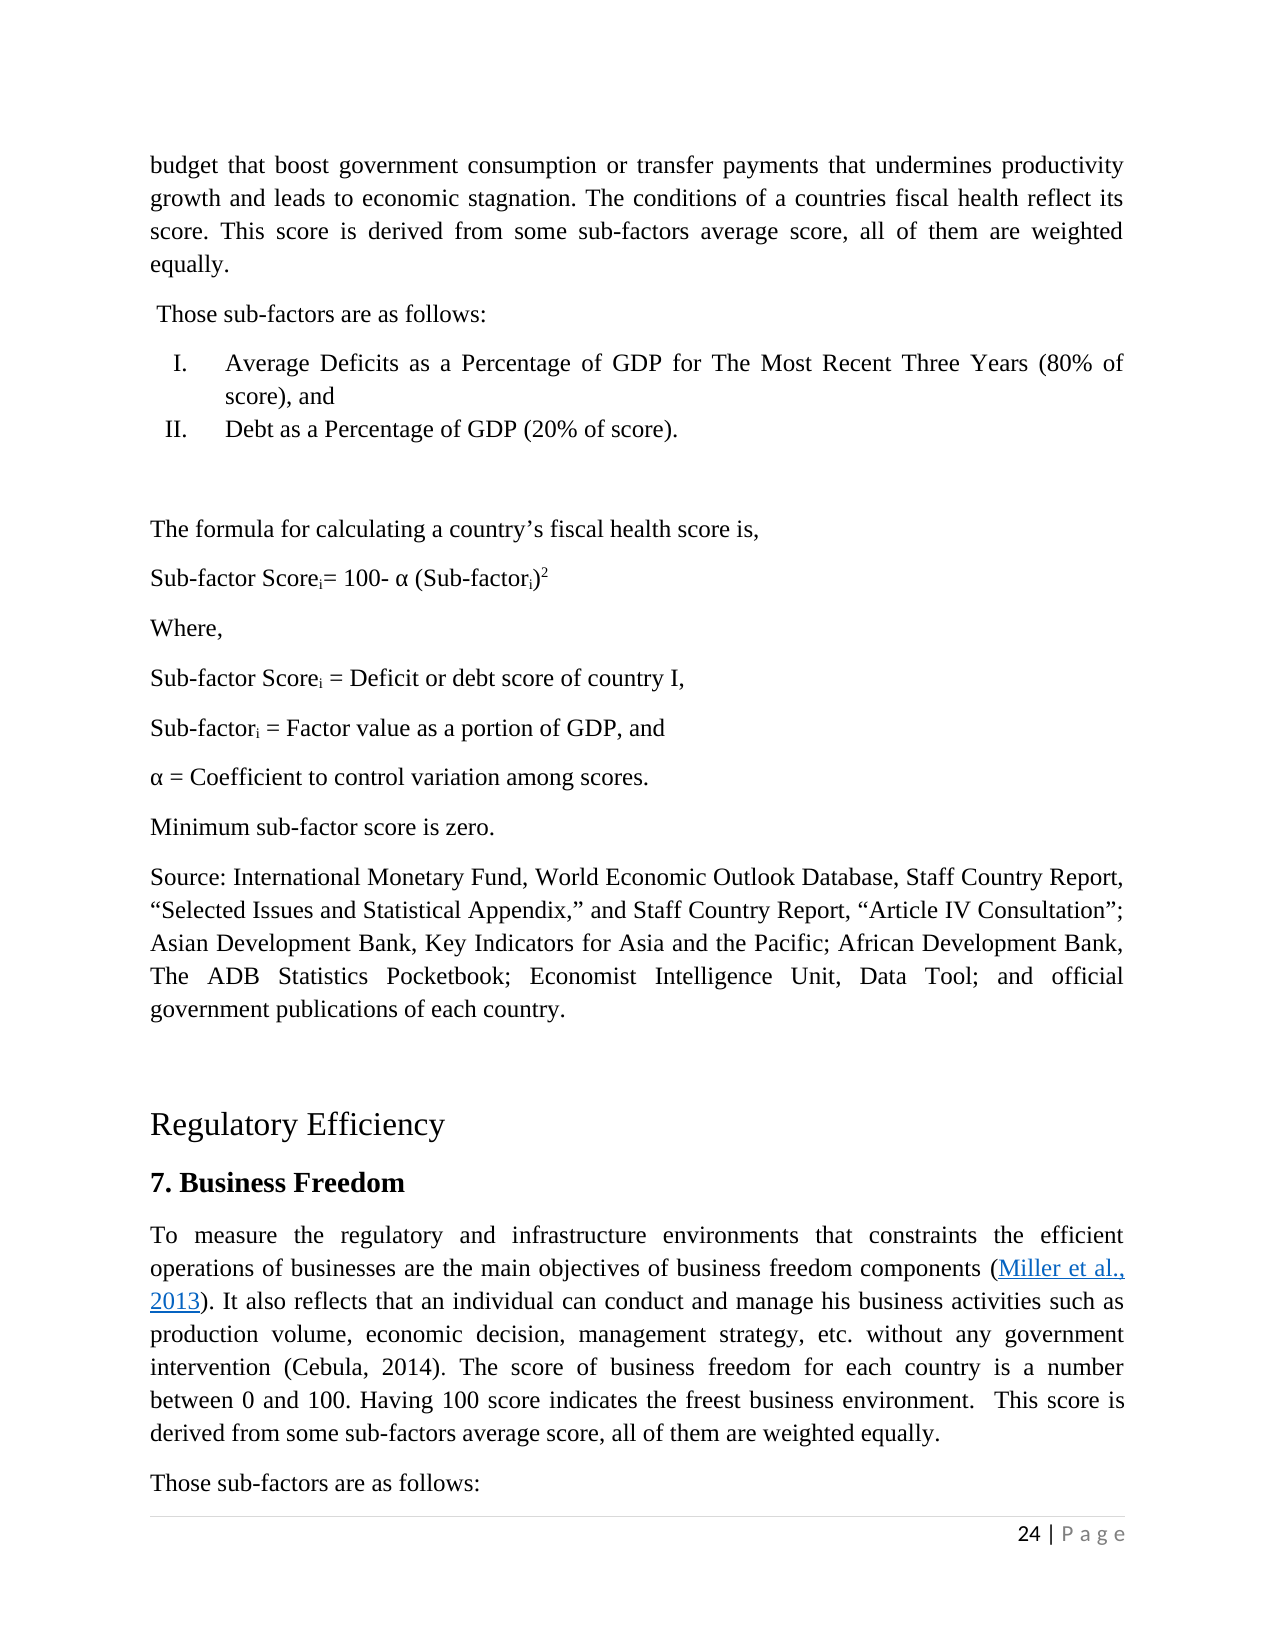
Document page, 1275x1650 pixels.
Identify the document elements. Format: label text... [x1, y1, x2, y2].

text To measure the regulatory and infrastructure environments that constraints the efficient operations of businesses are the main objectives of business freedom components (Miller et al., 2013). It also reflects that an individual can conduct and manage his business activities such as production volume, economic decision, management strategy, etc. without any government intervention (Cebula, 2014). The score of business freedom for each country is a number between 0 and 100. Having 100 score indicates the freest business environment. This score is derived from some sub-factors average score, all of them are weighted equally. [150, 1220, 1125, 1447]
text Those sub-factors are as follows: [150, 299, 1125, 327]
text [150, 150, 1125, 278]
text Sub-factori = Factor value as a portion of GDP, and [150, 713, 1125, 741]
text Sub-factor Scorei= 100- α (Sub-factori)2 [150, 563, 1125, 592]
text 7. Business Freedom [150, 1165, 1125, 1198]
text Where, [150, 613, 1125, 642]
list Average Deficits as a Percentage of GDP for The Most Recent Three Years (80% of score), and [187, 348, 1125, 410]
text Sub-factor Scorei = Deficit or debt score of country I, [150, 663, 1125, 692]
text α = Coefficient to control variation among scores. [150, 762, 1125, 791]
list Debt as a Percentage of GDP (20% of score). [187, 414, 1125, 443]
text Regulatory Efficiency [150, 1104, 1125, 1142]
text Source: International Monetary Fund, World Economic Outlook Database, Staff Country Report, “Selected Issues and Statistical Appendix,” and Staff Country Report, “Article IV Consultation”; Asian Development Bank, Key Indicators for Asia and the Pacific; African Development Bank, The ADB Statistics Pocketbook; Economist Intelligence Unit, Data Tool; and official government publications of each country. [150, 862, 1125, 1022]
text Those sub-factors are as follows: [150, 1468, 1125, 1497]
text Minimum sub-factor score is zero. [150, 812, 1125, 841]
text The formula for calculating a country’s fiscal health score is, [150, 514, 1125, 543]
